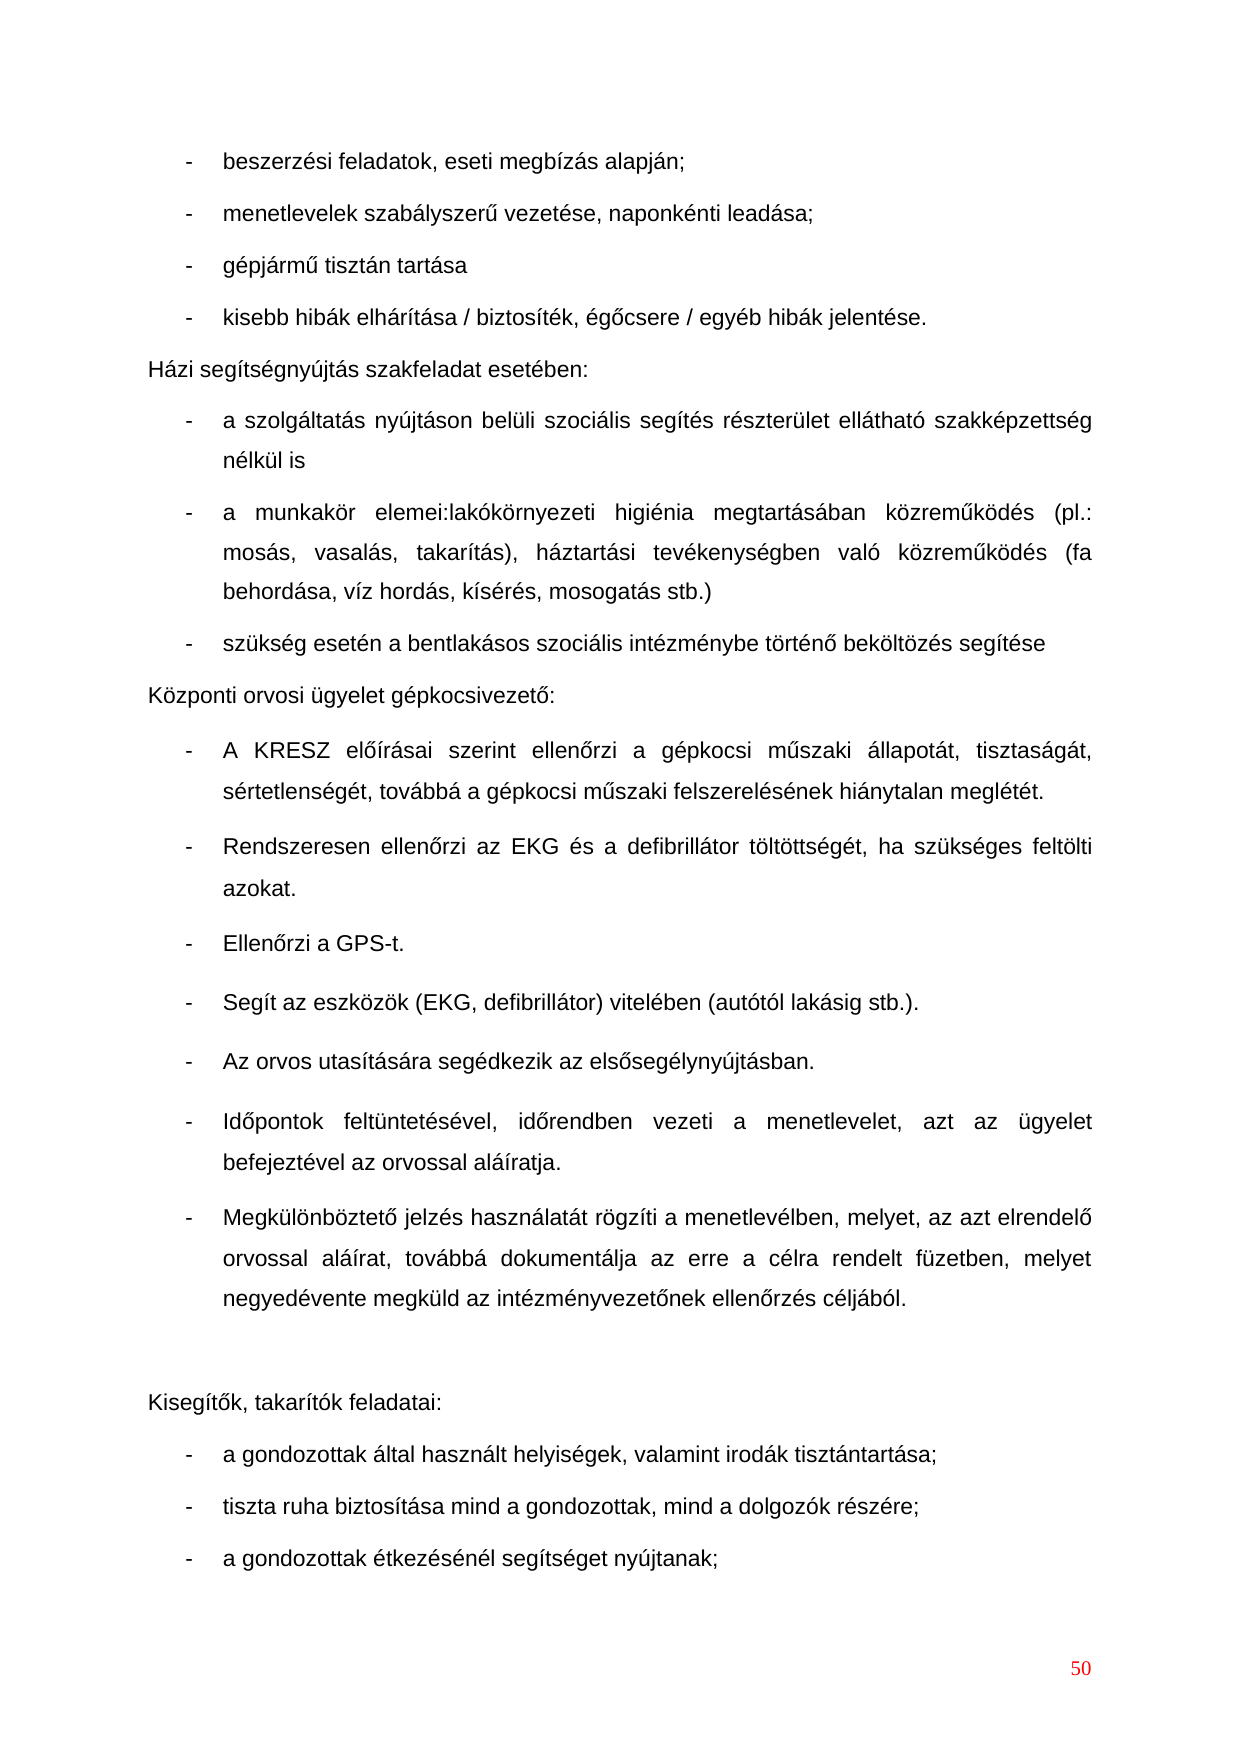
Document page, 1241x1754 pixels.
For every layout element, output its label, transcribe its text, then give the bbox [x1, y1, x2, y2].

list a gondozottak által használt helyiségek, valamint irodák tisztántartása; [185, 1441, 1093, 1467]
list Megkülönböztető jelzés használatát rögzíti a menetlevélben, melyet, az azt elrendelő orvossal aláírat, továbbá dokumentálja az erre a célra rendelt füzetben, melyet negyedévente megküld az intézményvezetőnek ellenőrzés céljából. [185, 1201, 1093, 1311]
list a munkakör elemei:lakókörnyezeti higiénia megtartásában közreműködés (pl.: mosás, vasalás, takarítás), háztartási tevékenységben való közreműködés (fa behordása, víz hordás, kísérés, mosogatás stb.) [185, 499, 1093, 604]
list Időpontok feltüntetésével, időrendben vezeti a menetlevelet, azt az ügyelet befejeztével az orvossal aláíratja. [185, 1105, 1093, 1175]
text Házi segítségnyújtás szakfeladat esetében: [148, 356, 1093, 382]
list menetlevelek szabályszerű vezetése, naponkénti leadása; [185, 199, 1093, 226]
list a szolgáltatás nyújtáson belüli szociális segítés részterület ellátható szakképzettség nélkül is [185, 407, 1093, 473]
list gépjármű tisztán tartása [185, 252, 1093, 278]
list beszerzési feladatok, eseti megbízás alapján; [185, 148, 1093, 174]
list szükség esetén a bentlakásos szociális intézménybe történő beköltözés segítése [185, 630, 1093, 656]
text Központi orvosi ügyelet gépkocsivezető: [148, 682, 1093, 708]
list Rendszeresen ellenőrzi az EKG és a defibrillátor töltöttségét, ha szükséges feltölti azokat. [185, 830, 1093, 901]
text Kisegítők, takarítók feladatai: [148, 1389, 1093, 1415]
list Ellenőrzi a GPS-t. [185, 927, 1093, 958]
list kisebb hibák elhárítása / biztosíték, égőcsere / egyéb hibák jelentése. [185, 303, 1093, 330]
list A KRESZ előírásai szerint ellenőrzi a gépkocsi műszaki állapotát, tisztaságát, sértetlenségét, továbbá a gépkocsi műszaki felszerelésének hiánytalan meglétét. [185, 734, 1093, 804]
list tiszta ruha biztosítása mind a gondozottak, mind a dolgozók részére; [185, 1493, 1093, 1519]
list Segít az eszközök (EKG, defibrillátor) vitelében (autótól lakásig stb.). [185, 986, 1093, 1017]
list a gondozottak étkezésénél segítséget nyújtanak; [185, 1545, 1093, 1571]
list Az orvos utasítására segédkezik az elsősegélynyújtásban. [185, 1045, 1093, 1077]
